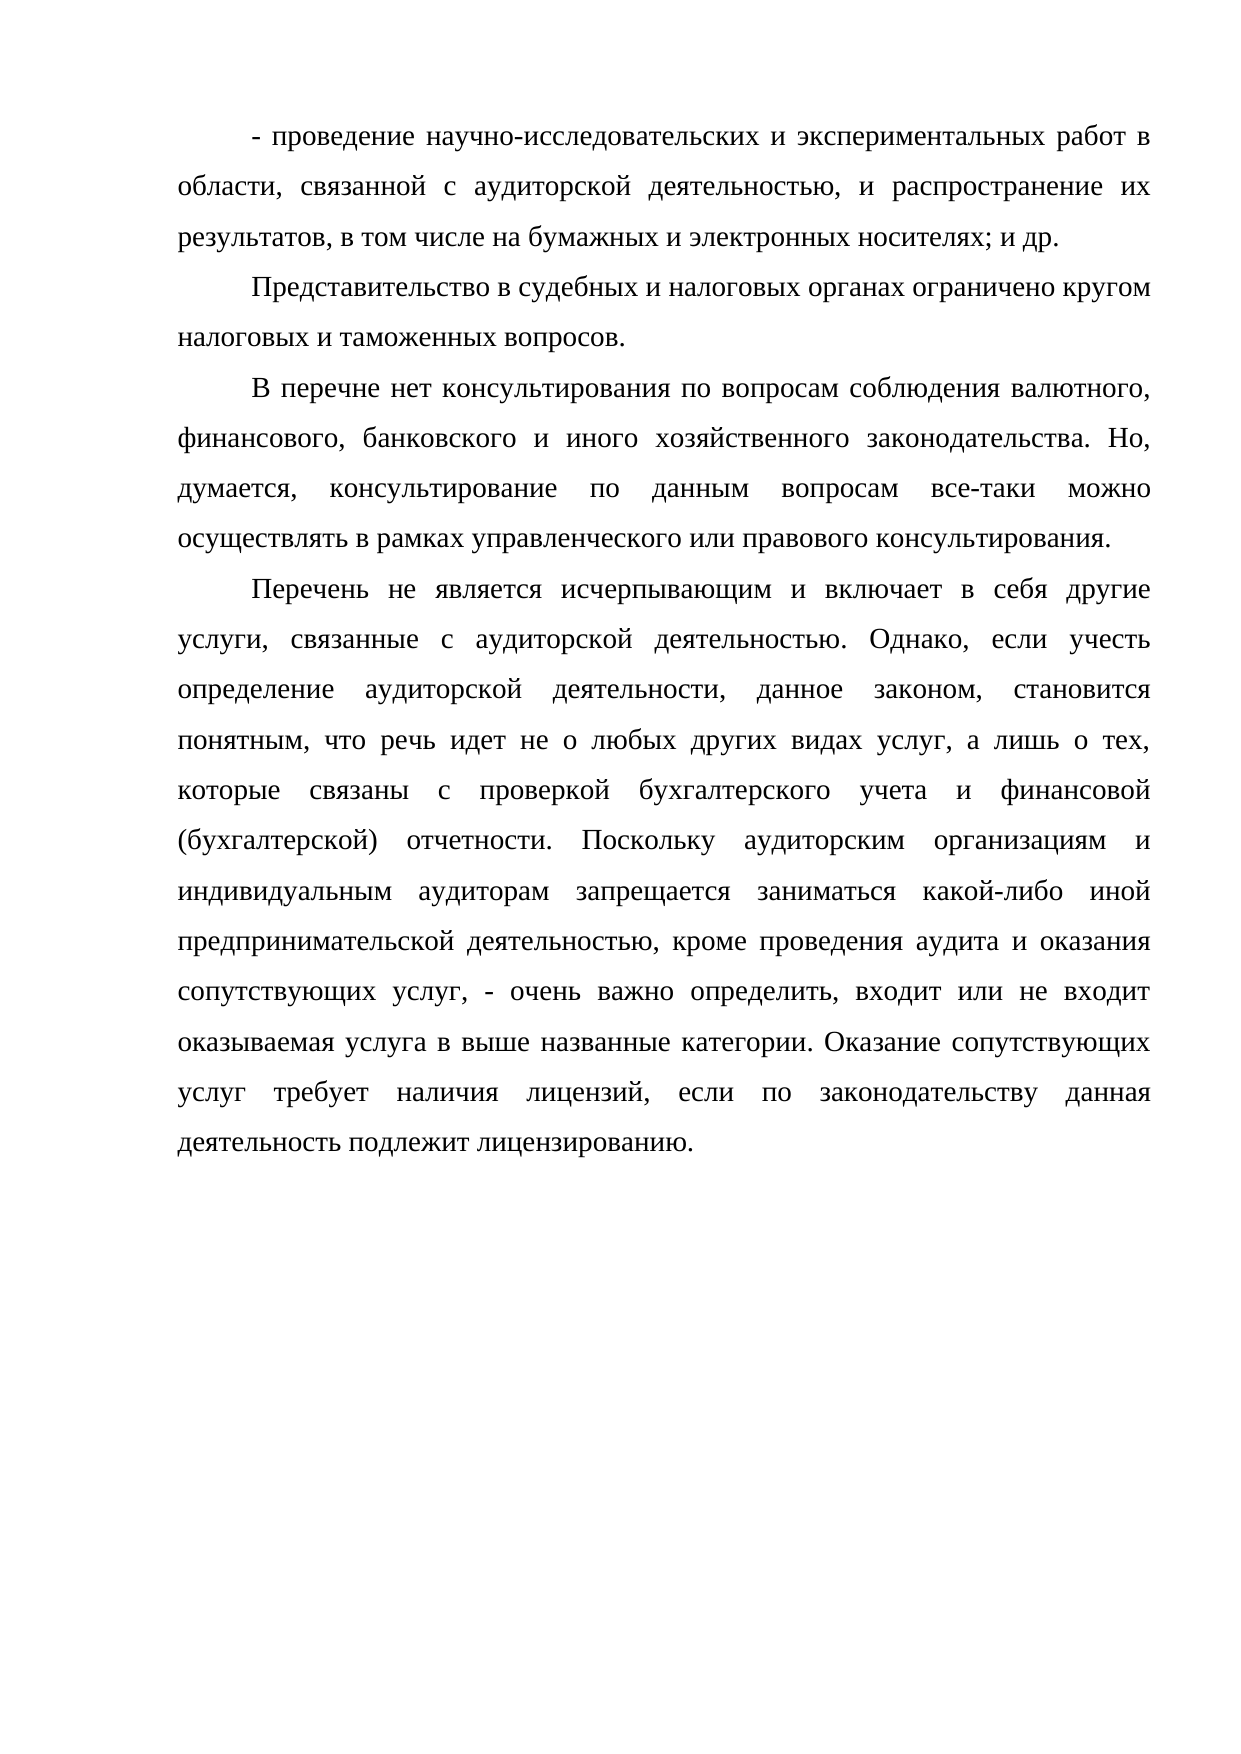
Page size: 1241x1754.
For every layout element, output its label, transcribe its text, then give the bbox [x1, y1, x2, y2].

text Перечень не является исчерпывающим и включает в себя другие услуги, связанные с аудиторской деятельностью. Однако, если учесть определение аудиторской деятельности, данное законом, становится понятным, что речь идет не о любых других видах услуг, а лишь о тех, которые связаны с проверкой бухгалтерского учета и финансовой (бухгалтерской) отчетности. Поскольку аудиторским организациям и индивидуальным аудиторам запрещается заниматься какой-либо иной предпринимательской деятельностью, кроме проведения аудита и оказания сопутствующих услуг, - очень важно определить, входит или не входит оказываемая услуга в выше названные категории. Оказание сопутствующих услуг требует наличия лицензий, если по законодательству данная деятельность подлежит лицензированию. [177, 571, 1152, 1158]
text Представительство в судебных и налоговых органах ограничено кругом налоговых и таможенных вопросов. [177, 269, 1152, 353]
text - проведение научно-исследовательских и экспериментальных работ в области, связанной с аудиторской деятельностью, и распространение их результатов, в том числе на бумажных и электронных носителях; и др. [177, 118, 1152, 252]
text В перечне нет консультирования по вопросам соблюдения валютного, финансового, банковского и иного хозяйственного законодательства. Но, думается, консультирование по данным вопросам все-таки можно осуществлять в рамках управленческого или правового консультирования. [177, 370, 1152, 554]
